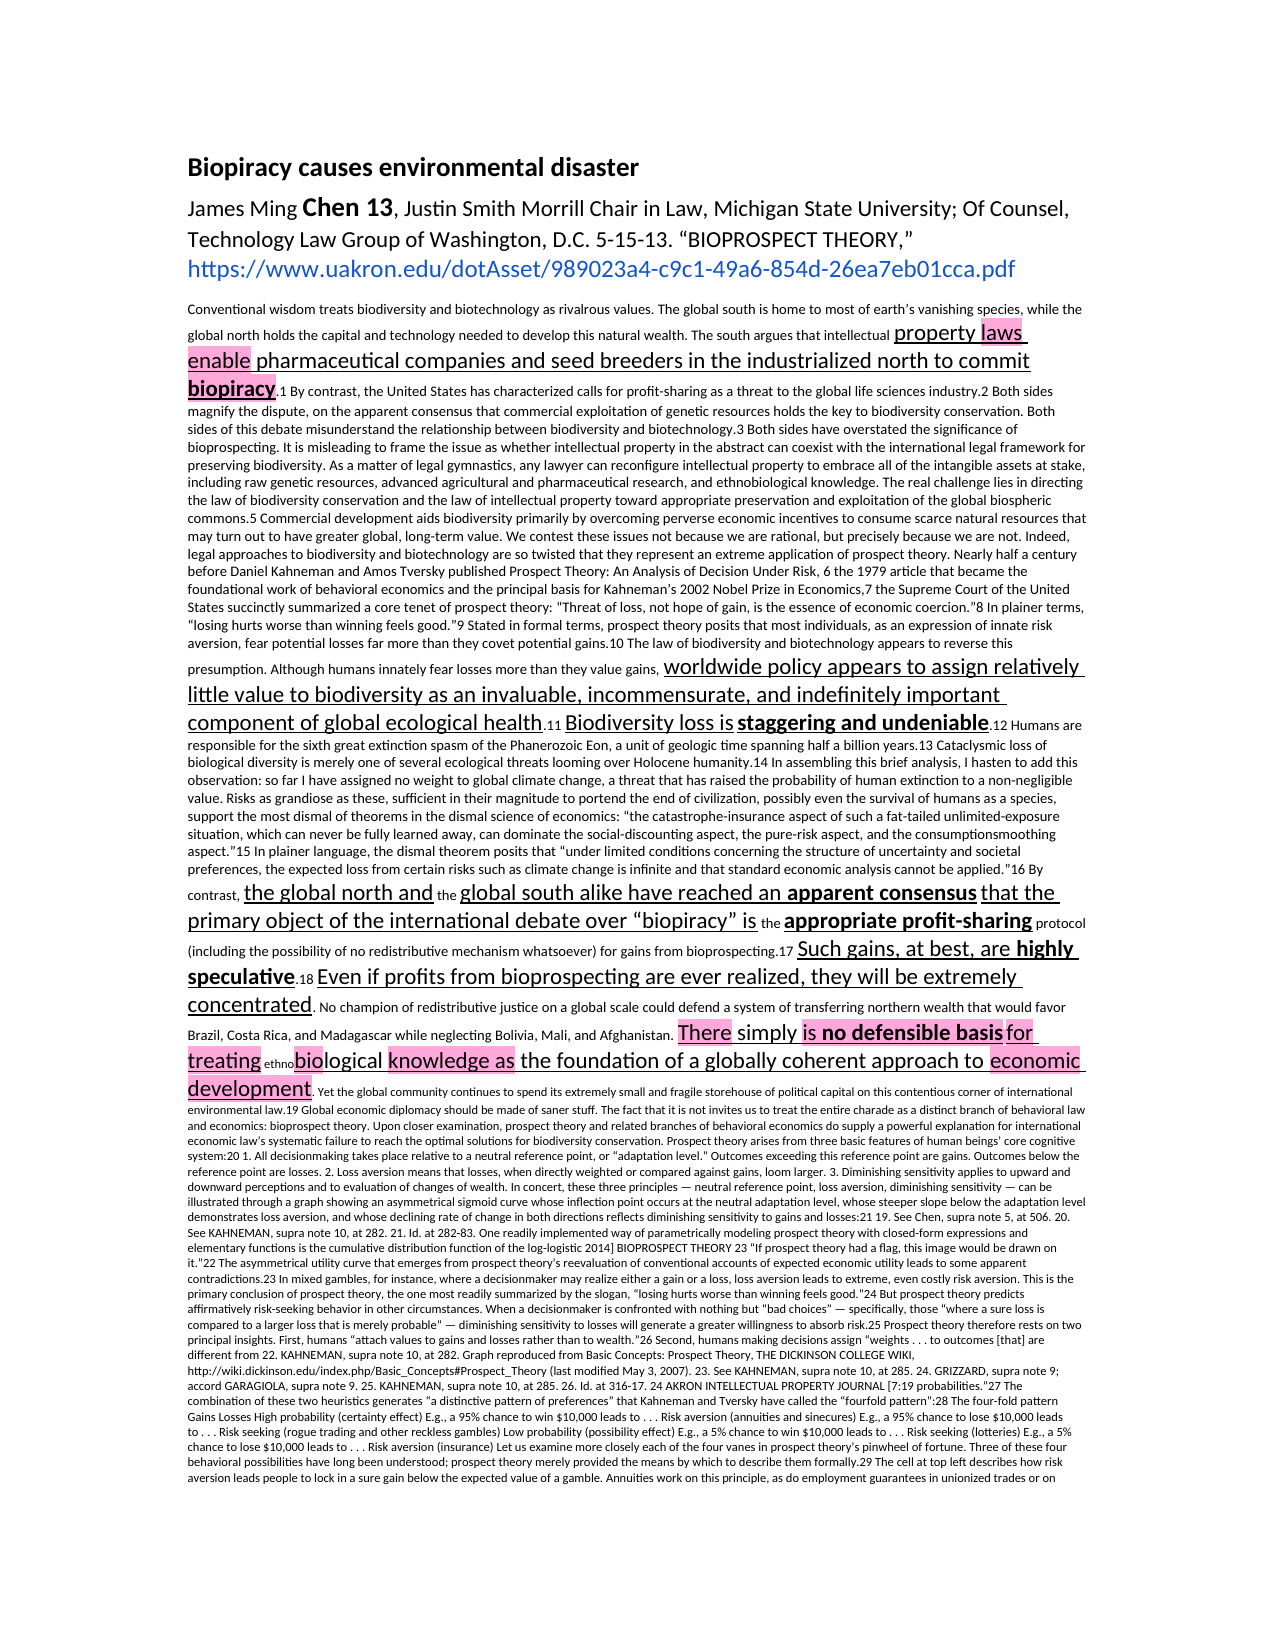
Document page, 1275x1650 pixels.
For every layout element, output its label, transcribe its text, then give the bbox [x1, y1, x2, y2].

text James Ming Chen 13, Justin Smith Morrill Chair in Law, Michigan State University; Of Counsel, Technology Law Group of Washington, D.C. 5-15-13. “BIOPROSPECT THEORY,” https://www.uakron.edu/dotAsset/989023a4-c9c1-49a6-854d-26ea7eb01cca.pdf [187, 190, 1087, 284]
subtitle Biopiracy causes environmental disaster [187, 150, 1087, 183]
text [187, 301, 1087, 1485]
